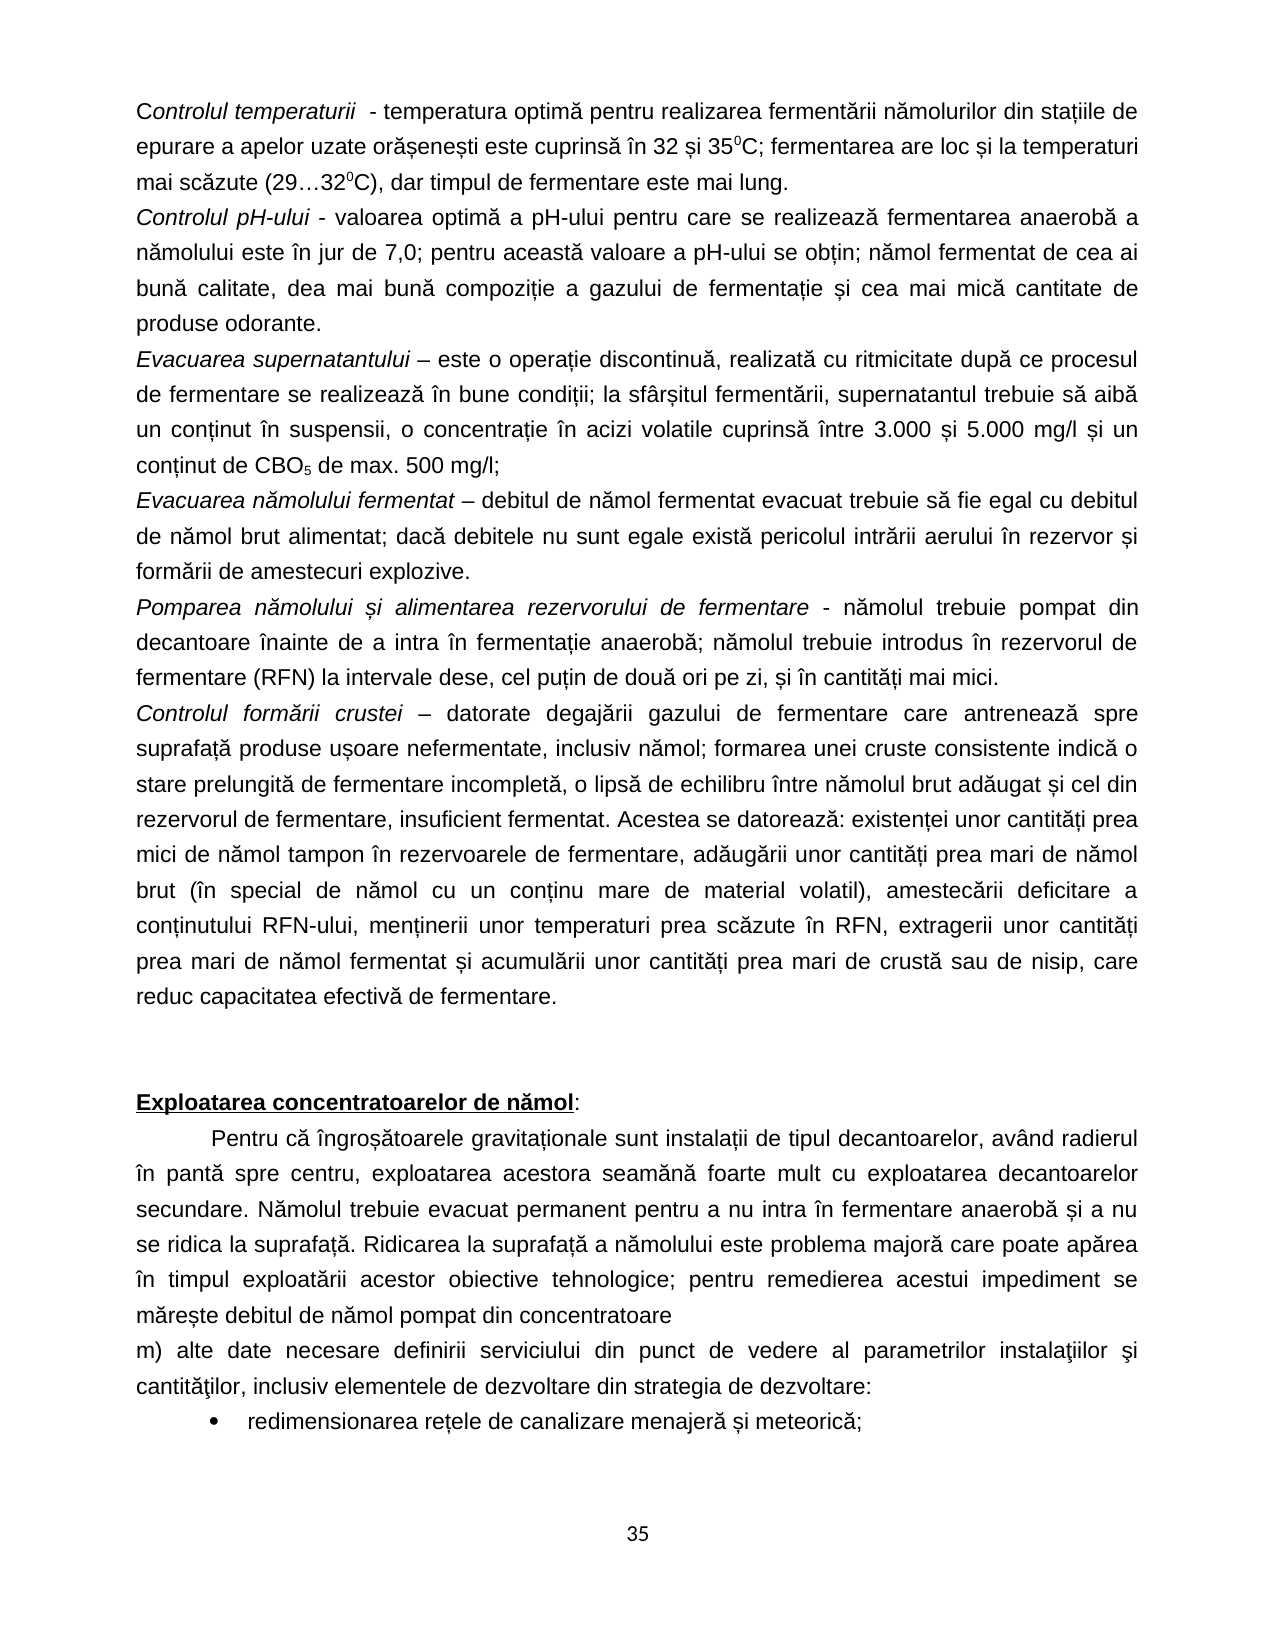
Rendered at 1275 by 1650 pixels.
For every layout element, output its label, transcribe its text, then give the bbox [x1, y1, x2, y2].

text Exploatarea concentratoarelor de nămol: [136, 1080, 1139, 1116]
text Controlul formării crustei – datorate degajării gazului de fermentare care antrenează spre suprafață produse ușoare nefermentate, inclusiv nămol; formarea unei cruste consistente indică o stare prelungită de fermentare incompletă, o lipsă de echilibru între nămolul brut adăugat și cel din rezervorul de fermentare, insuficient fermentat. Acestea se datorează: existenței unor cantități prea mici de nămol tampon în rezervoarele de fermentare, adăugării unor cantități prea mari de nămol brut (în special de nămol cu un conținu mare de material volatil), amestecării deficitare a conținutului RFN-ului, menținerii unor temperaturi prea scăzute în RFN, extragerii unor cantități prea mari de nămol fermentat și acumulării unor cantități prea mari de crustă sau de nisip, care reduc capacitatea efectivă de fermentare. [136, 691, 1139, 1009]
text m) alte date necesare definirii serviciului din punct de vedere al parametrilor instalaţiilor şi cantităţilor, inclusiv elementele de dezvoltare din strategia de dezvoltare: [136, 1328, 1139, 1399]
text Evacuarea supernatantului – este o operație discontinuă, realizată cu ritmicitate după ce procesul de fermentare se realizează în bune condiții; la sfârșitul fermentării, supernatantul trebuie să aibă un conținut în suspensii, o concentrație în acizi volatile cuprinsă între 3.000 și 5.000 mg/l și un conținut de CBO5 de max. 500 mg/l; [136, 337, 1139, 478]
text Controlul pH-ului - valoarea optimă a pH-ului pentru care se realizează fermentarea anaerobă a nămolului este în jur de 7,0; pentru această valoare a pH-ului se obțin; nămol fermentat de cea ai bună calitate, dea mai bună compoziție a gazului de fermentație și cea mai mică cantitate de produse odorante. [136, 195, 1139, 337]
list redimensionarea rețele de canalizare menajeră și meteorică; [210, 1399, 1139, 1434]
text Evacuarea nămolului fermentat – debitul de nămol fermentat evacuat trebuie să fie egal cu debitul de nămol brut alimentat; dacă debitele nu sunt egale există pericolul intrării aerului în rezervor și formării de amestecuri explozive. [136, 478, 1139, 584]
text Pomparea nămolului și alimentarea rezervorului de fermentare - nămolul trebuie pompat din decantoare înainte de a intra în fermentație anaerobă; nămolul trebuie introdus în rezervorul de fermentare (RFN) la intervale dese, cel puțin de două ori pe zi, și în cantități mai mici. [136, 584, 1139, 691]
text Pentru că îngroșătoarele gravitaționale sunt instalații de tipul decantoarelor, având radierul în pantă spre centru, exploatarea acestora seamănă foarte mult cu exploatarea decantoarelor secundare. Nămolul trebuie evacuat permanent pentru a nu intra în fermentare anaerobă și a nu se ridica la suprafață. Ridicarea la suprafață a nămolului este problema majoră care poate apărea în timpul exploatării acestor obiective tehnologice; pentru remedierea acestui impediment se mărește debitul de nămol pompat din concentratoare [136, 1116, 1139, 1328]
text Controlul temperaturii - temperatura optimă pentru realizarea fermentării nămolurilor din stațiile de epurare a apelor uzate orășenești este cuprinsă în 32 și 350C; fermentarea are loc și la temperaturi mai scăzute (29…320C), dar timpul de fermentare este mai lung. [136, 89, 1139, 195]
